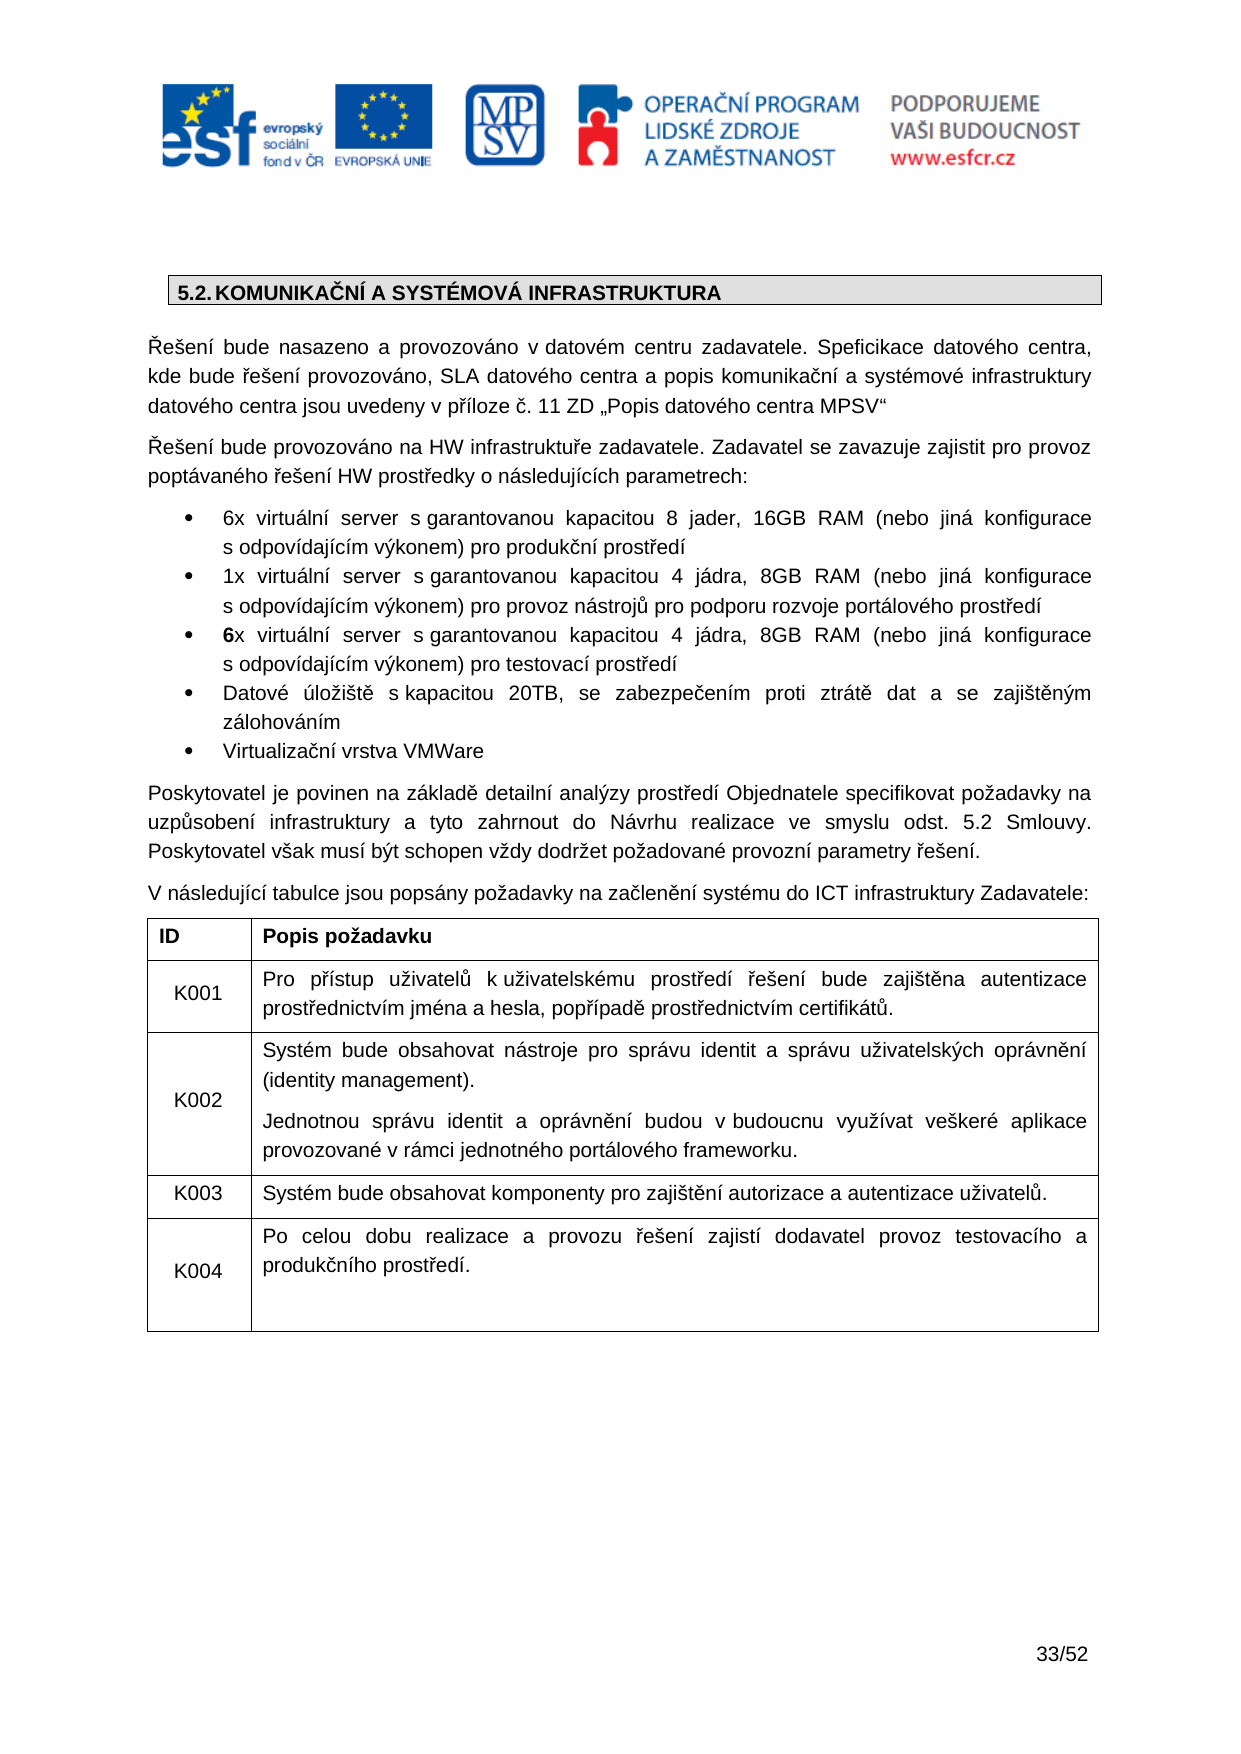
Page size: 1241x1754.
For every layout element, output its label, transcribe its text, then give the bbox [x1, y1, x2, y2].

text Řešení bude provozováno na HW infrastruktuře zadavatele. Zadavatel se zavazuje zajistit pro provoz poptávaného řešení HW prostředky o následujících parametrech: [148, 430, 1093, 488]
text V následující tabulce jsou popsány požadavky na začlenění systému do ICT infrastruktury Zadavatele: [148, 876, 1093, 905]
table_header ID [148, 919, 251, 960]
table_cell Po celou dobu realizace a provozu řešení zajistí dodavatel provoz testovacího a produkčního prostředí. [252, 1219, 1098, 1331]
list Virtualizační vrstva VMWare [185, 734, 1093, 763]
table_cell Pro přístup uživatelů k uživatelskému prostředí řešení bude zajištěna autentizace prostřednictvím jména a hesla, popřípadě prostřednictvím certifikátů. [252, 961, 1098, 1032]
table_cell [148, 1219, 251, 1331]
list 6x virtuální server s garantovanou kapacitou 8 jader, 16GB RAM (nebo jiná konfigurace s odpovídajícím výkonem) pro produkční prostředí [185, 501, 1093, 559]
text Poskytovatel je povinen na základě detailní analýzy prostředí Objednatele specifikovat požadavky na uzpůsobení infrastruktury a tyto zahrnout do Návrhu realizace ve smyslu odst. 5.2 Smlouvy. Poskytovatel však musí být schopen vždy dodržet požadované provozní parametry řešení. [148, 776, 1093, 863]
table_cell [148, 961, 251, 1032]
subtitle Komunikační a systémová infrastruktura [169, 276, 1101, 304]
list 1x virtuální server s garantovanou kapacitou 4 jádra, 8GB RAM (nebo jiná konfigurace s odpovídajícím výkonem) pro provoz nástrojů pro podporu rozvoje portálového prostředí [185, 559, 1093, 617]
table_cell Systém bude obsahovat nástroje pro správu identit a správu uživatelských oprávnění (identity management). Jednotnou správu identit a oprávnění budou v budoucnu využívat veškeré aplikace provozované v rámci jednotného portálového frameworku. [252, 1033, 1098, 1175]
text Řešení bude nasazeno a provozováno v datovém centru zadavatele. Speficikace datového centra, kde bude řešení provozováno, SLA datového centra a popis komunikační a systémové infrastruktury datového centra jsou uvedeny v příloze č. 11 ZD „Popis datového centra MPSV“ [148, 330, 1093, 417]
list 6x virtuální server s garantovanou kapacitou 4 jádra, 8GB RAM (nebo jiná konfigurace s odpovídajícím výkonem) pro testovací prostředí [185, 617, 1093, 676]
table_cell Systém bude obsahovat komponenty pro zajištění autorizace a autentizace uživatelů. [252, 1176, 1098, 1217]
list Datové úložiště s kapacitou 20TB, se zabezpečením proti ztrátě dat a se zajištěným zálohováním [185, 676, 1093, 734]
table_cell [148, 1033, 251, 1175]
table_cell [148, 1176, 251, 1217]
table_header Popis požadavku [252, 919, 1098, 960]
